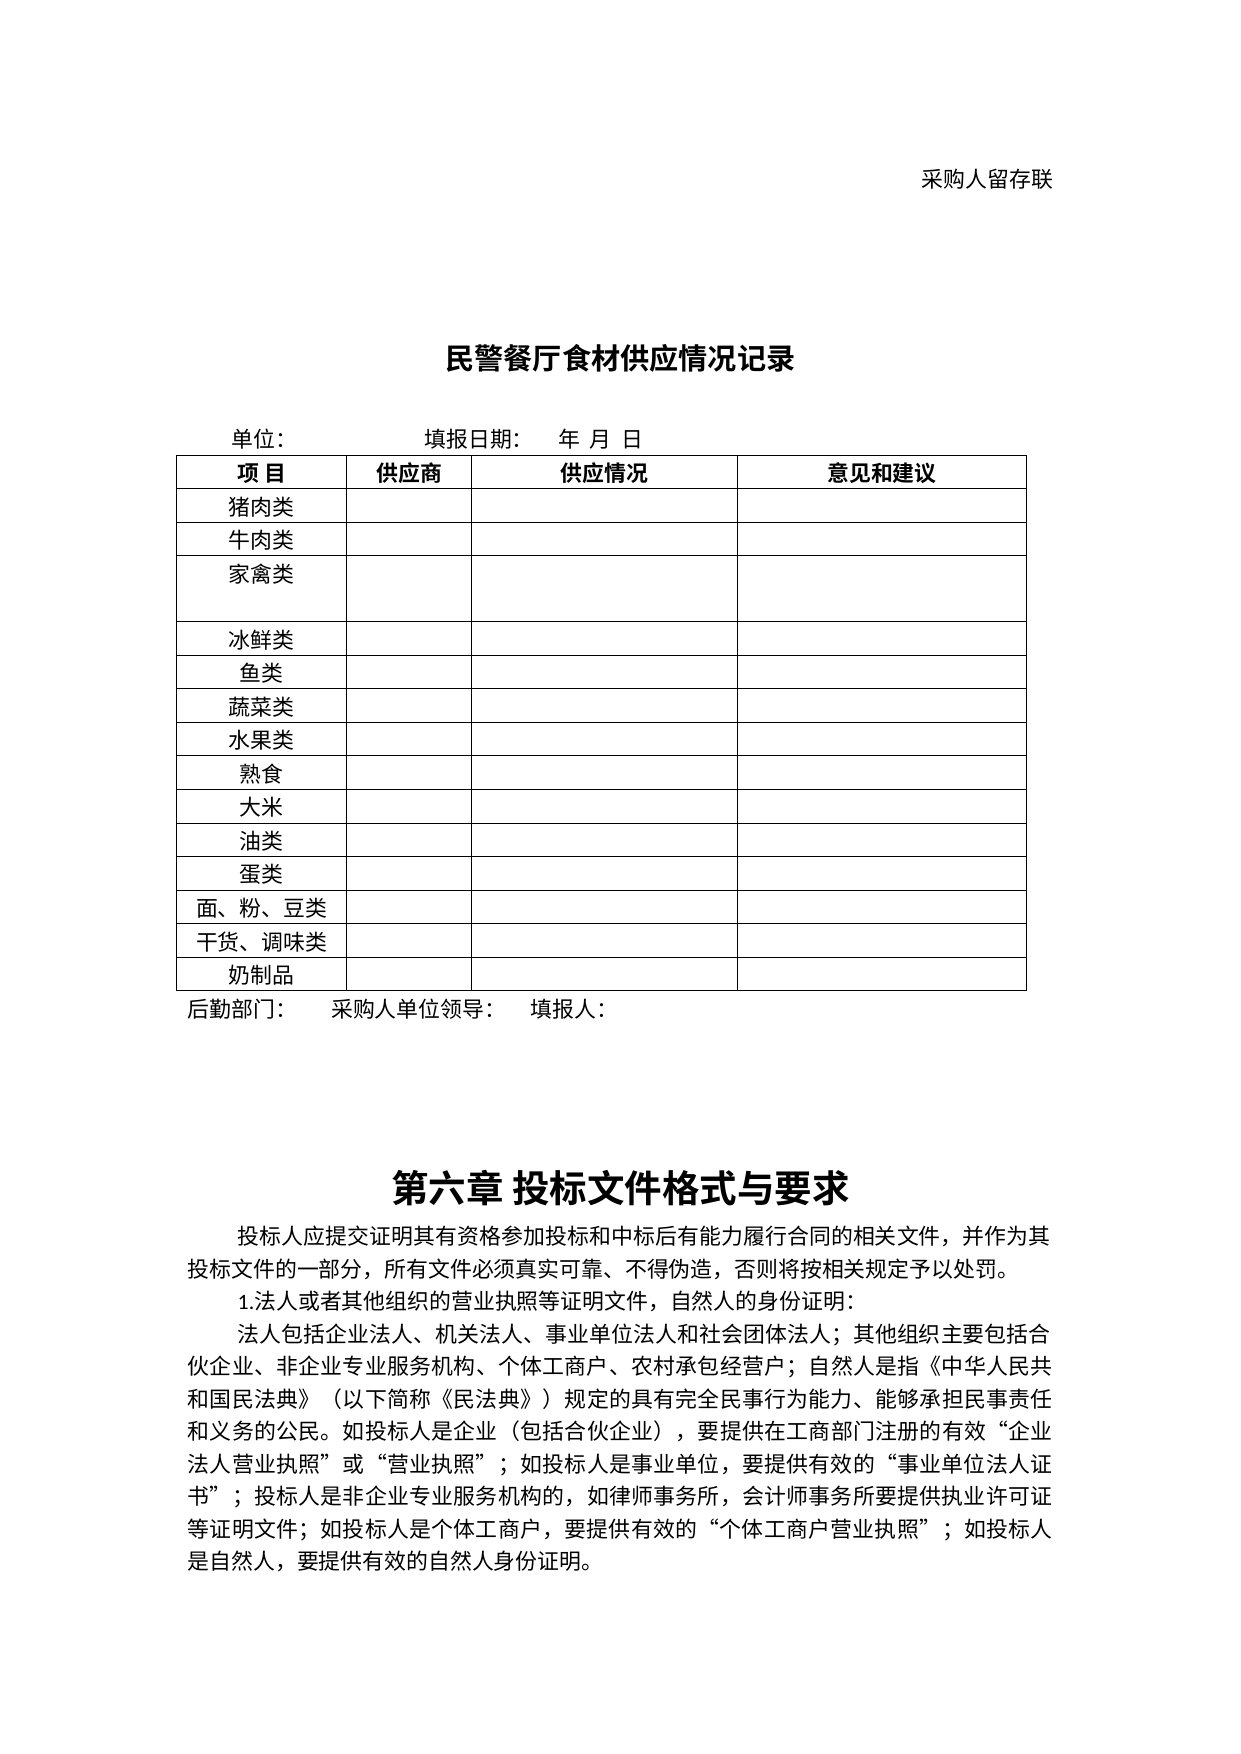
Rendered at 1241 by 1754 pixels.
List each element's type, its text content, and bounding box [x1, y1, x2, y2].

text 第六章 投标文件格式与要求 [187, 1154, 1053, 1219]
table_cell 水果类 [177, 723, 346, 755]
table_cell [738, 756, 1026, 789]
table_cell [738, 622, 1026, 655]
text 单位： 填报日期： 年 月 日 [187, 422, 1053, 454]
table_header 供应情况 [472, 456, 737, 488]
text 后勤部门： 采购人单位领导： 填报人： [187, 991, 1053, 1024]
table_cell [738, 723, 1026, 755]
table_cell [472, 790, 737, 822]
table_cell [738, 857, 1026, 889]
table_cell [347, 622, 471, 655]
table_cell 蔬菜类 [177, 689, 346, 722]
table_cell [738, 958, 1026, 990]
table_cell 蛋类 [177, 857, 346, 889]
table_cell [472, 489, 737, 522]
table_cell 干货、调味类 [177, 924, 346, 957]
text 法人包括企业法人、机关法人、事业单位法人和社会团体法人；其他组织主要包括合伙企业、非企业专业服务机构、个体工商户、农村承包经营户；自然人是指《中华人民共和国民法典》（以下简称《民法典》）规定的具有完全民事行为能力、能够承担民事责任和义务的公民。如投标人是企业（包括合伙企业），要提供在工商部门注册的有效“企业法人营业执照”或“营业执照”；如投标人是事业单位，要提供有效的“事业单位法人证书”；投标人是非企业专业服务机构的，如律师事务所，会计师事务所要提供执业许可证等证明文件；如投标人是个体工商户，要提供有效的“个体工商户营业执照”；如投标人是自然人，要提供有效的自然人身份证明。 [187, 1316, 1053, 1576]
table_cell [347, 723, 471, 755]
table_cell 冰鲜类 [177, 622, 346, 655]
table_cell [738, 790, 1026, 822]
table_cell [347, 824, 471, 856]
table_cell [472, 723, 737, 755]
table_cell [472, 622, 737, 655]
table_cell [347, 689, 471, 722]
table_cell 油类 [177, 824, 346, 856]
table_cell [472, 924, 737, 957]
table_cell [472, 756, 737, 789]
table_cell [347, 857, 471, 889]
table_cell [472, 656, 737, 688]
text 投标人应提交证明其有资格参加投标和中标后有能力履行合同的相关文件，并作为其投标文件的一部分，所有文件必须真实可靠、不得伪造，否则将按相关规定予以处罚。 [187, 1219, 1053, 1284]
table_cell [347, 523, 471, 555]
table_cell [472, 958, 737, 990]
table_cell 猪肉类 [177, 489, 346, 522]
table_cell [472, 556, 737, 621]
table_cell 面、粉、豆类 [177, 891, 346, 923]
table_cell [472, 824, 737, 856]
table_cell [347, 656, 471, 688]
table_cell [738, 689, 1026, 722]
table_cell 鱼类 [177, 656, 346, 688]
table_cell 大米 [177, 790, 346, 822]
table_header 供应商 [347, 456, 471, 488]
table_cell [347, 489, 471, 522]
table_cell [347, 756, 471, 789]
table_cell [738, 656, 1026, 688]
table_cell [738, 891, 1026, 923]
table_cell [738, 556, 1026, 621]
table_cell [347, 891, 471, 923]
table_cell 牛肉类 [177, 523, 346, 555]
table_cell [347, 924, 471, 957]
table_header 意见和建议 [738, 456, 1026, 488]
text 采购人留存联 [187, 162, 1053, 194]
table_cell [738, 523, 1026, 555]
table_cell [738, 824, 1026, 856]
table_cell [472, 523, 737, 555]
table_cell 奶制品 [177, 958, 346, 990]
text 民警餐厅食材供应情况记录 [187, 324, 1053, 389]
table_header 项 目 [177, 456, 346, 488]
text 1.法人或者其他组织的营业执照等证明文件，自然人的身份证明： [187, 1284, 1053, 1316]
table_cell [347, 556, 471, 621]
table_cell [472, 689, 737, 722]
table_cell [472, 891, 737, 923]
table_cell [347, 958, 471, 990]
table_cell [472, 857, 737, 889]
table_cell 家禽类 [177, 556, 346, 621]
table_cell 熟食 [177, 756, 346, 789]
table_cell [738, 489, 1026, 522]
table_cell [347, 790, 471, 822]
table_cell [738, 924, 1026, 957]
